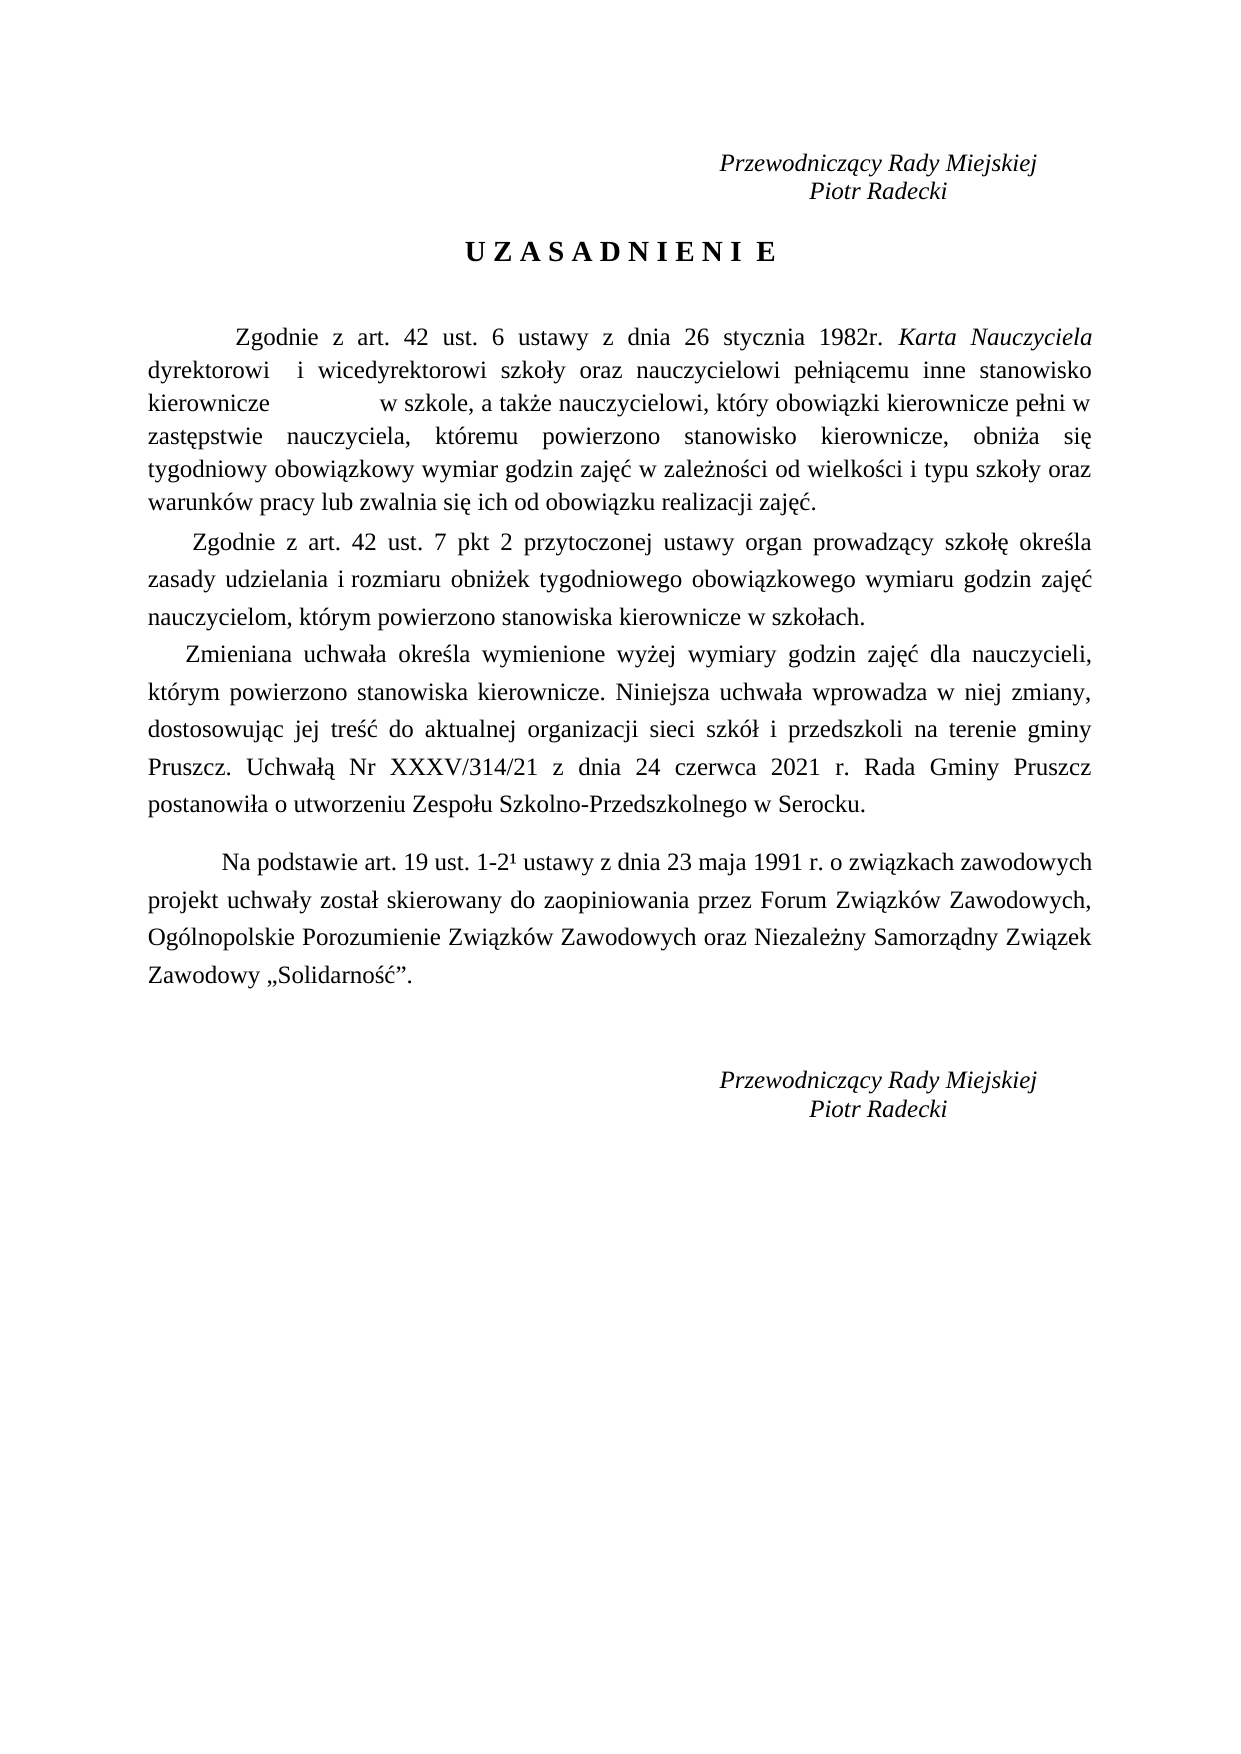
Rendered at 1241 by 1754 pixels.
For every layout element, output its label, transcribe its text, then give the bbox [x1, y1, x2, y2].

text Zgodnie z art. 42 ust. 6 ustawy z dnia 26 stycznia 1982r. Karta Nauczyciela dyrektorowi i wicedyrektorowi szkoły oraz nauczycielowi pełniącemu inne stanowisko kierownicze w szkole, a także nauczycielowi, który obowiązki kierownicze pełni w zastępstwie nauczyciela, któremu powierzono stanowisko kierownicze, obniża się tygodniowy obowiązkowy wymiar godzin zajęć w zależności od wielkości i typu szkoły oraz warunków pracy lub zwalnia się ich od obowiązku realizacji zajęć. [148, 322, 1093, 516]
text Piotr Radecki [590, 176, 1093, 205]
text Przewodniczący Rady Miejskiej [590, 148, 1093, 176]
text Piotr Radecki [590, 1094, 1093, 1123]
text Przewodniczący Rady Miejskiej [590, 1065, 1093, 1094]
text Zmieniana uchwała określa wymienione wyżej wymiary godzin zajęć dla nauczycieli, którym powierzono stanowiska kierownicze. Niniejsza uchwała wprowadza w niej zmiany, dostosowując jej treść do aktualnej organizacji sieci szkół i przedszkoli na terenie gminy Pruszcz. Uchwałą Nr XXXV/314/21 z dnia 24 czerwca 2021 r. Rada Gminy Pruszcz postanowiła o utworzeniu Zespołu Szkolno-Przedszkolnego w Serocku. [148, 632, 1093, 820]
text U Z A S A D N I E N I E [148, 234, 1093, 267]
text Zgodnie z art. 42 ust. 7 pkt 2 przytoczonej ustawy organ prowadzący szkołę określa zasady udzielania i rozmiaru obniżek tygodniowego obowiązkowego wymiaru godzin zajęć nauczycielom, którym powierzono stanowiska kierownicze w szkołach. [148, 520, 1093, 632]
text Na podstawie art. 19 ust. 1-2¹ ustawy z dnia 23 maja 1991 r. o związkach zawodowych projekt uchwały został skierowany do zaopiniowania przez Forum Związków Zawodowych, Ogólnopolskie Porozumienie Związków Zawodowych oraz Niezależny Samorządny Związek Zawodowy „Solidarność”. [148, 841, 1093, 991]
